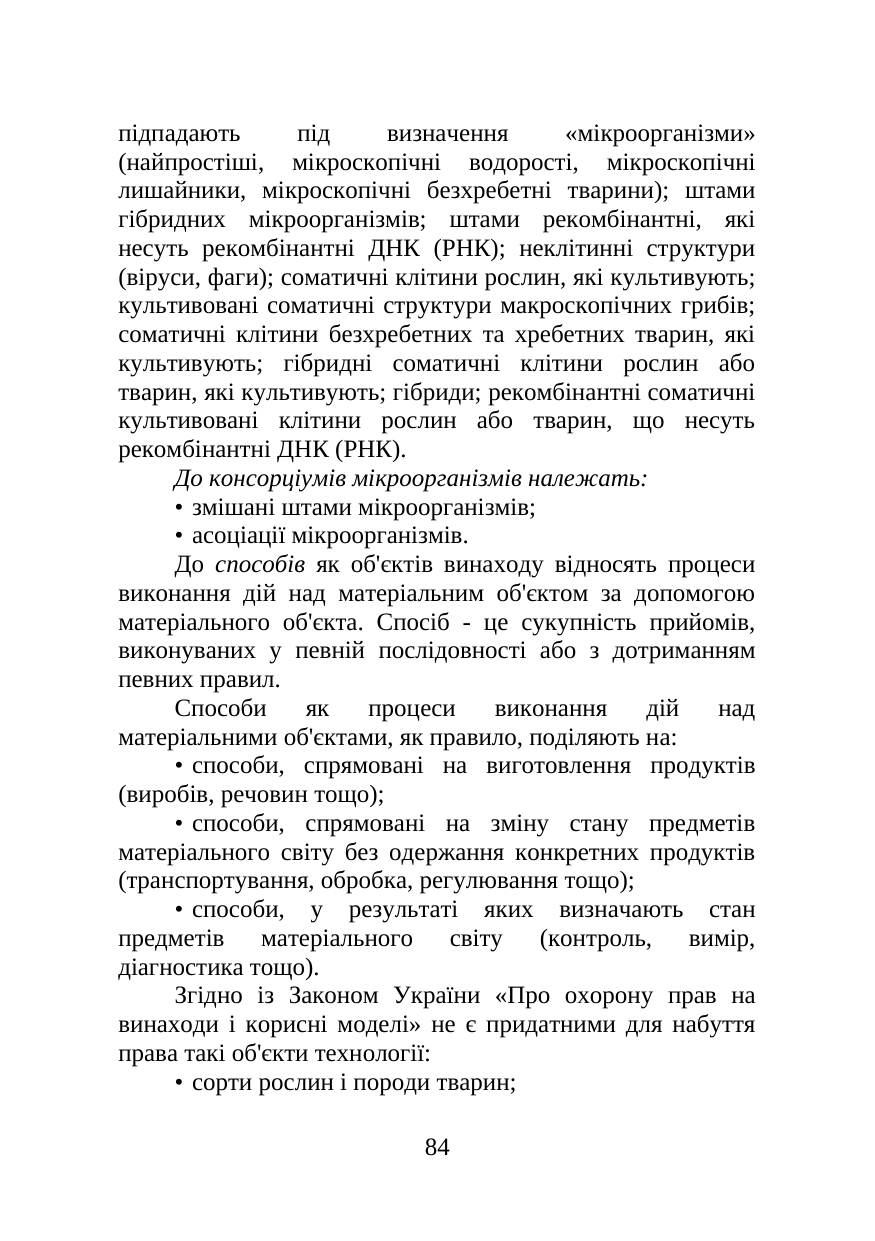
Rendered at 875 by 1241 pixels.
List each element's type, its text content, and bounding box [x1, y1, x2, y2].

text До консорціумів мікроорганізмів належать: [118, 463, 756, 492]
list способи, спрямовані на виготовлення продуктів (виробів, речовин тощо); [118, 751, 756, 808]
list способи, спрямовані на зміну стану предметів матеріального світу без одержання конкретних продуктів (транспортування, обробка, регулювання тощо); [118, 808, 756, 894]
list асоціації мікроорганізмів. [118, 521, 756, 549]
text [118, 118, 756, 463]
list сорти рослин і породи тварин; [118, 1067, 756, 1096]
text Способи як процеси виконання дій над матеріальними об'єктами, як правило, поділяють на: [118, 693, 756, 751]
list способи, у результаті яких визначають стан предметів матеріального світу (контроль, вимір, діагностика тощо). [118, 894, 756, 981]
list змішані штами мікроорганізмів; [118, 492, 756, 521]
text Згідно із Законом України «Про охорону прав на винаходи і корисні моделі» не є придатними для набуття права такі об'єкти технології: [118, 981, 756, 1067]
text До способів як об'єктів винаходу відносять процеси виконання дій над матеріальним об'єктом за допомогою матеріального об'єкта. Спосіб - це сукупність прийомів, виконуваних у певній послідовності або з дотриманням певних правил. [118, 549, 756, 693]
